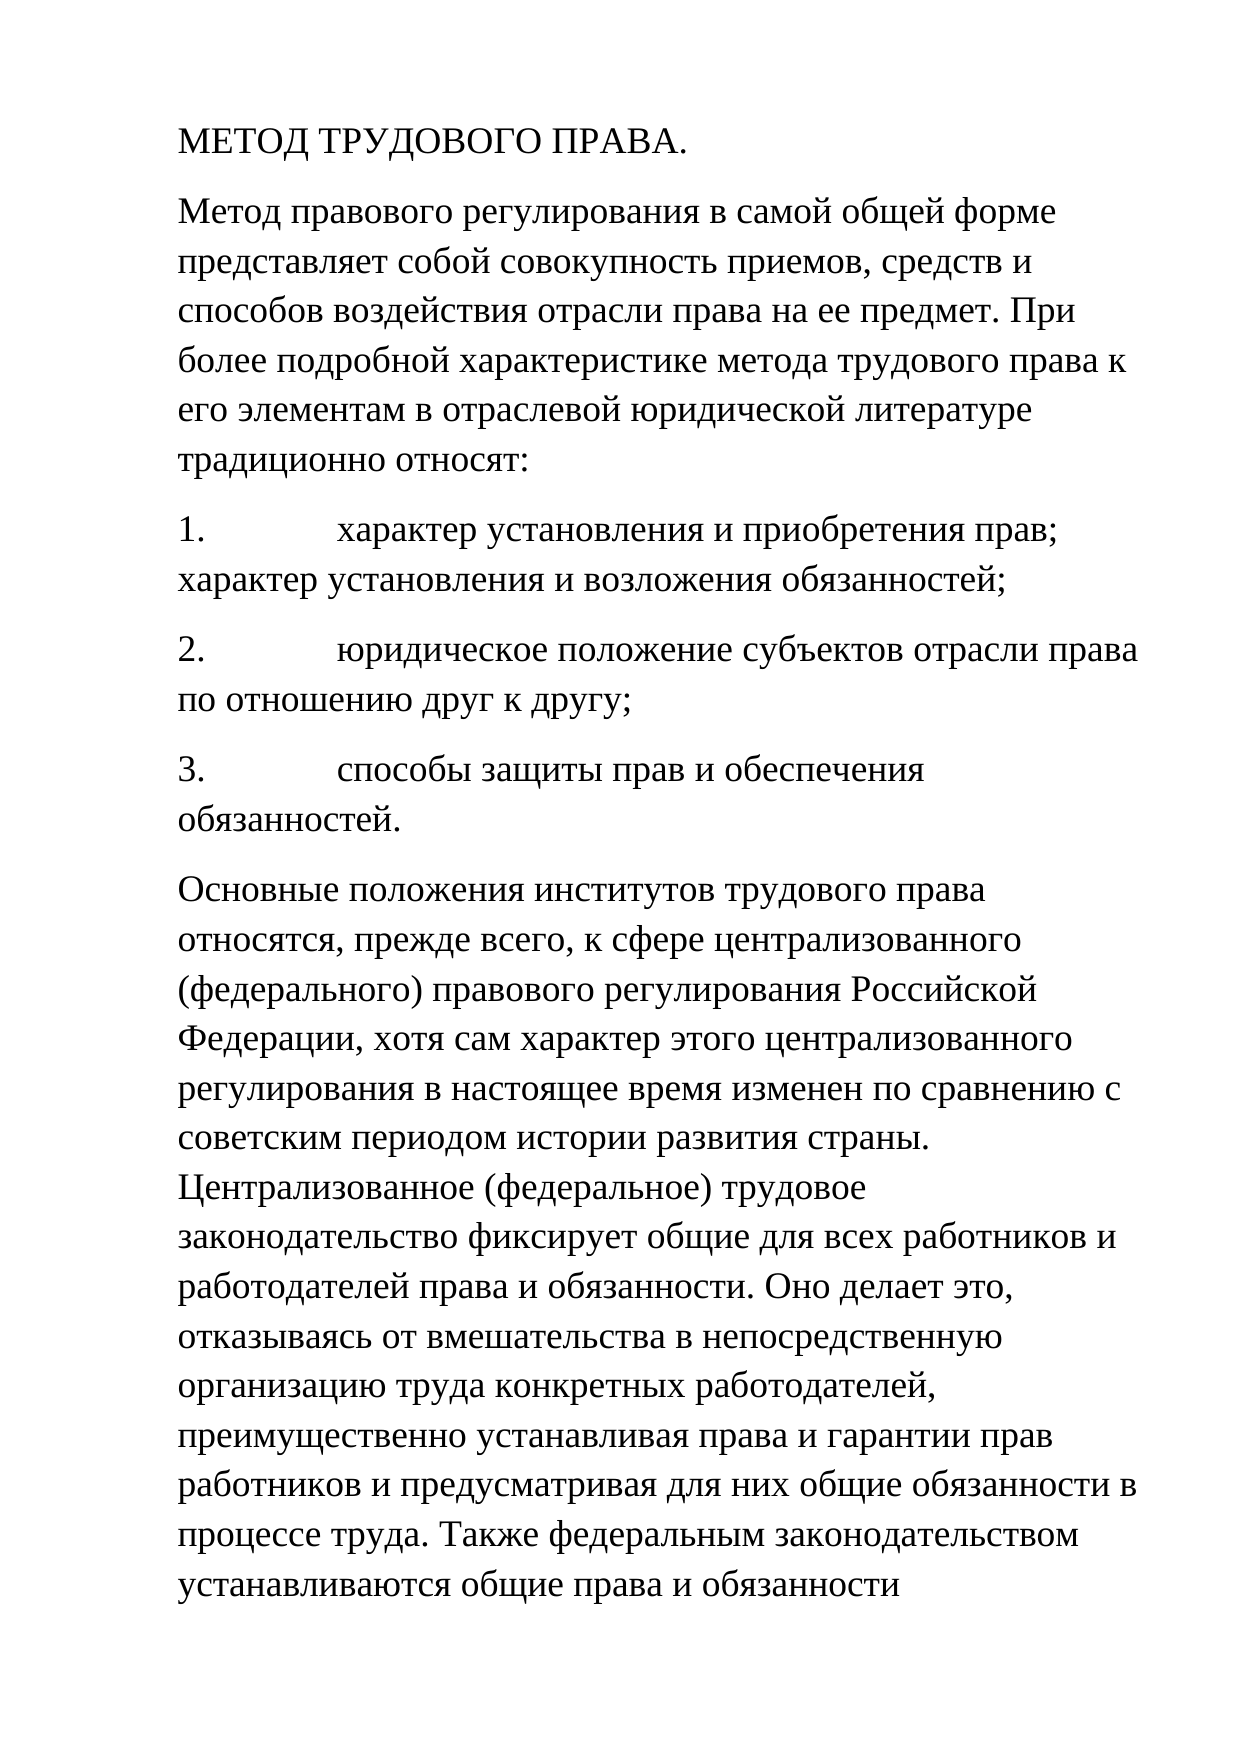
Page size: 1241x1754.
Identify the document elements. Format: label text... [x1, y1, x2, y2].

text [177, 867, 1152, 1604]
text 1. характер установления и приобретения прав; характер установления и возложения обязанностей; [177, 507, 1152, 599]
text 3. способы защиты прав и обеспечения обязанностей. [177, 747, 1152, 839]
text МЕТОД ТРУДОВОГО ПРАВА. [177, 118, 1152, 161]
text Метод правового регулирования в самой общей форме представляет собой совокупность приемов, средств и способов воздействия отрасли права на ее предмет. При более подробной характеристике метода трудового права к его элементам в отраслевой юридической литературе традиционно относят: [177, 188, 1152, 479]
text 2. юридическое положение субъектов отрасли права по отношению друг к другу; [177, 627, 1152, 719]
